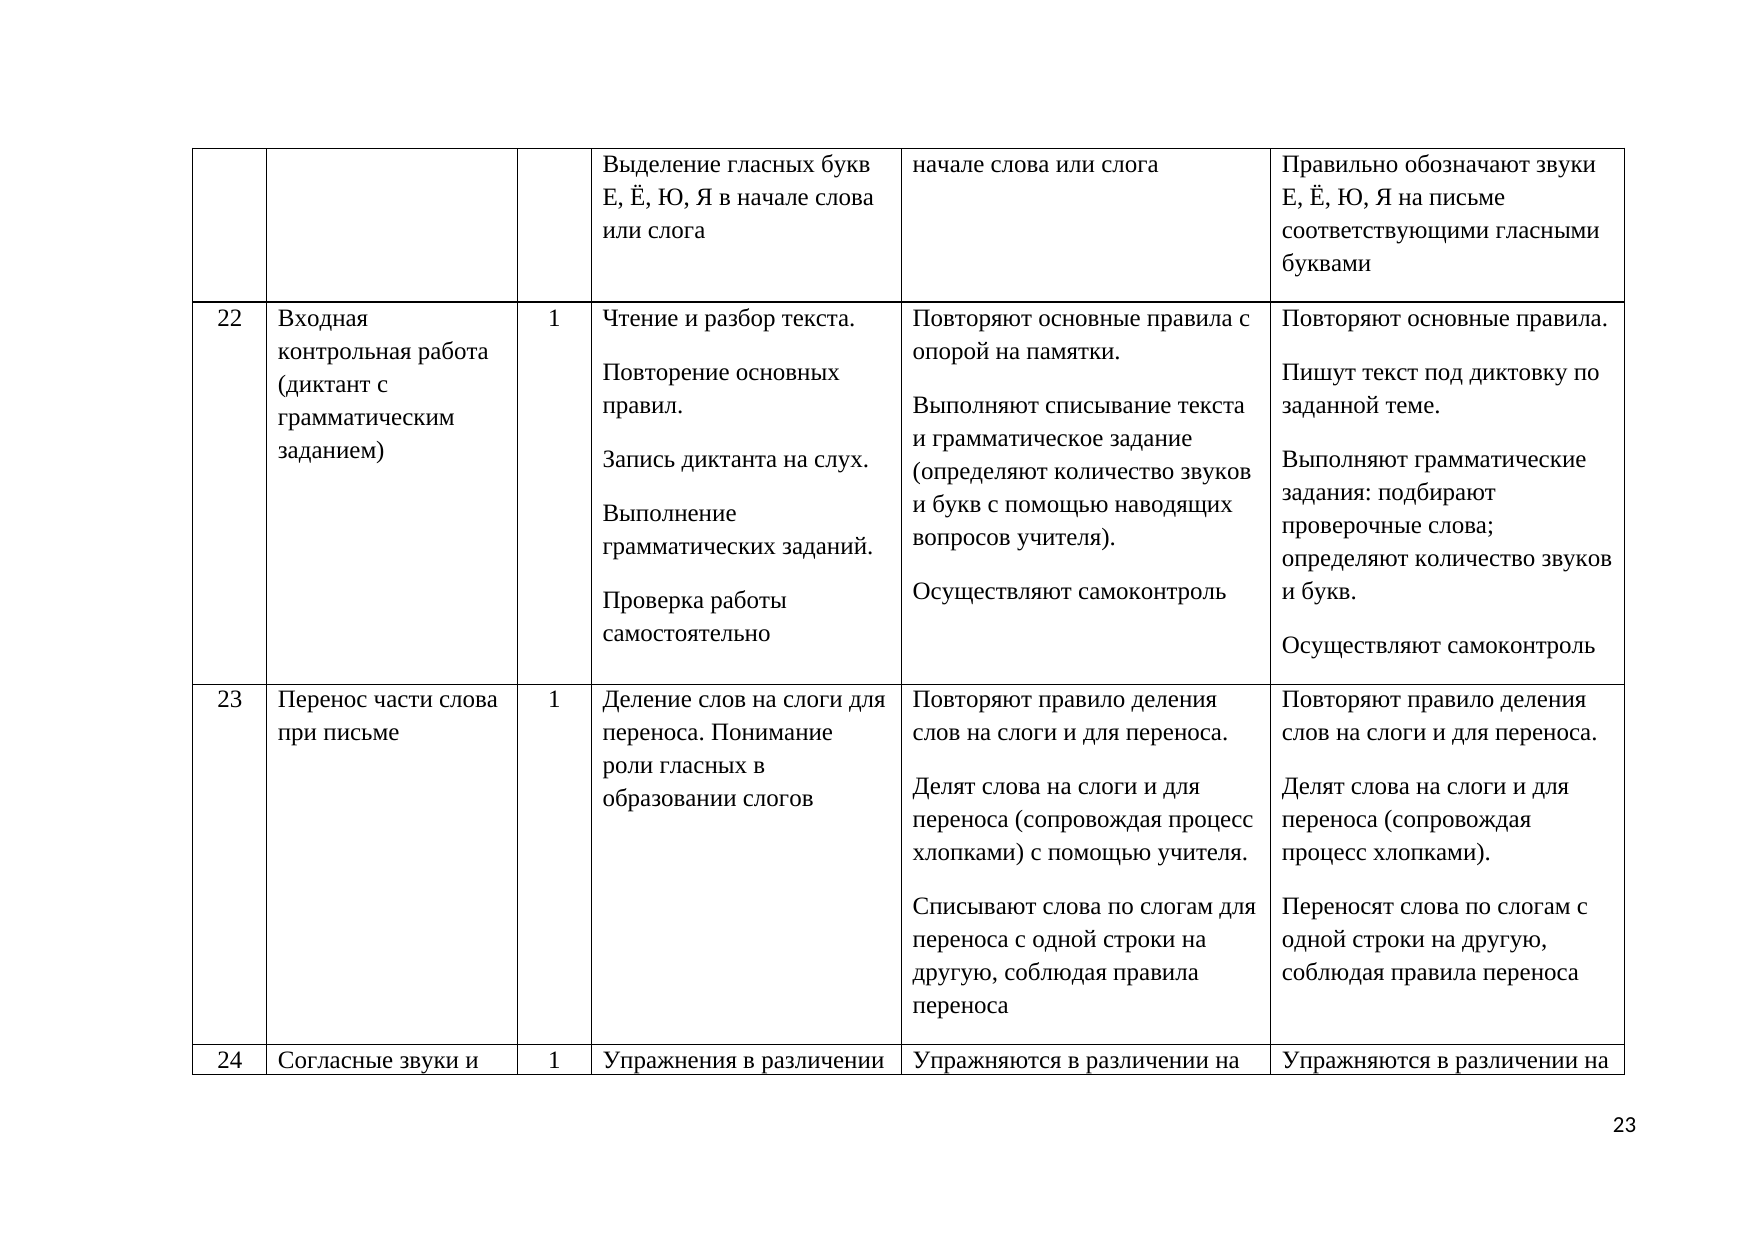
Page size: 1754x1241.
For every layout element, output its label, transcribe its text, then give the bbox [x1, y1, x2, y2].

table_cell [267, 149, 517, 301]
table_cell 24 [193, 1045, 266, 1073]
table_header 22 [193, 303, 266, 683]
table_cell 23 [193, 685, 266, 1044]
table_cell 21 [193, 149, 266, 301]
table_cell 1 [518, 1045, 591, 1073]
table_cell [267, 1045, 517, 1073]
table_header Повторяют основные правила. Пишут текст под диктовку по заданной теме. Выполняют грамматические задания: подбирают проверочные слова; определяют количество звуков и букв. Осуществляют самоконтроль [1271, 303, 1624, 683]
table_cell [592, 1045, 901, 1073]
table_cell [902, 149, 1270, 301]
table_cell Перенос части слова при письме [267, 685, 517, 1044]
table_cell 1 [518, 685, 591, 1044]
table_cell Повторяют правило деления слов на слоги и для переноса. Делят слова на слоги и для переноса (сопровождая процесс хлопками) с помощью учителя. Списывают слова по слогам для переноса с одной строки на другую, соблюдая правила переноса [902, 685, 1270, 1044]
table_header Входная контрольная работа (диктант с грамматическим заданием) [267, 303, 517, 683]
table_cell Деление слов на слоги для переноса. Понимание роли гласных в образовании слогов [592, 685, 901, 1044]
table_cell Повторяют правило деления слов на слоги и для переноса. Делят слова на слоги и для переноса (сопровождая процесс хлопками). Переносят слова по слогам с одной строки на другую, соблюдая правила переноса [1271, 685, 1624, 1044]
table_header 1 [518, 303, 591, 683]
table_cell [1271, 1045, 1624, 1073]
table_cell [1271, 149, 1624, 301]
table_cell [902, 1045, 1270, 1073]
table_header Чтение и разбор текста. Повторение основных правил. Запись диктанта на слух. Выполнение грамматических заданий. Проверка работы самостоятельно [592, 303, 901, 683]
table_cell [592, 149, 901, 301]
table_cell 1 [518, 149, 591, 301]
table_header Повторяют основные правила с опорой на памятки. Выполняют списывание текста и грамматическое задание (определяют количество звуков и букв с помощью наводящих вопросов учителя). Осуществляют самоконтроль [902, 303, 1270, 683]
